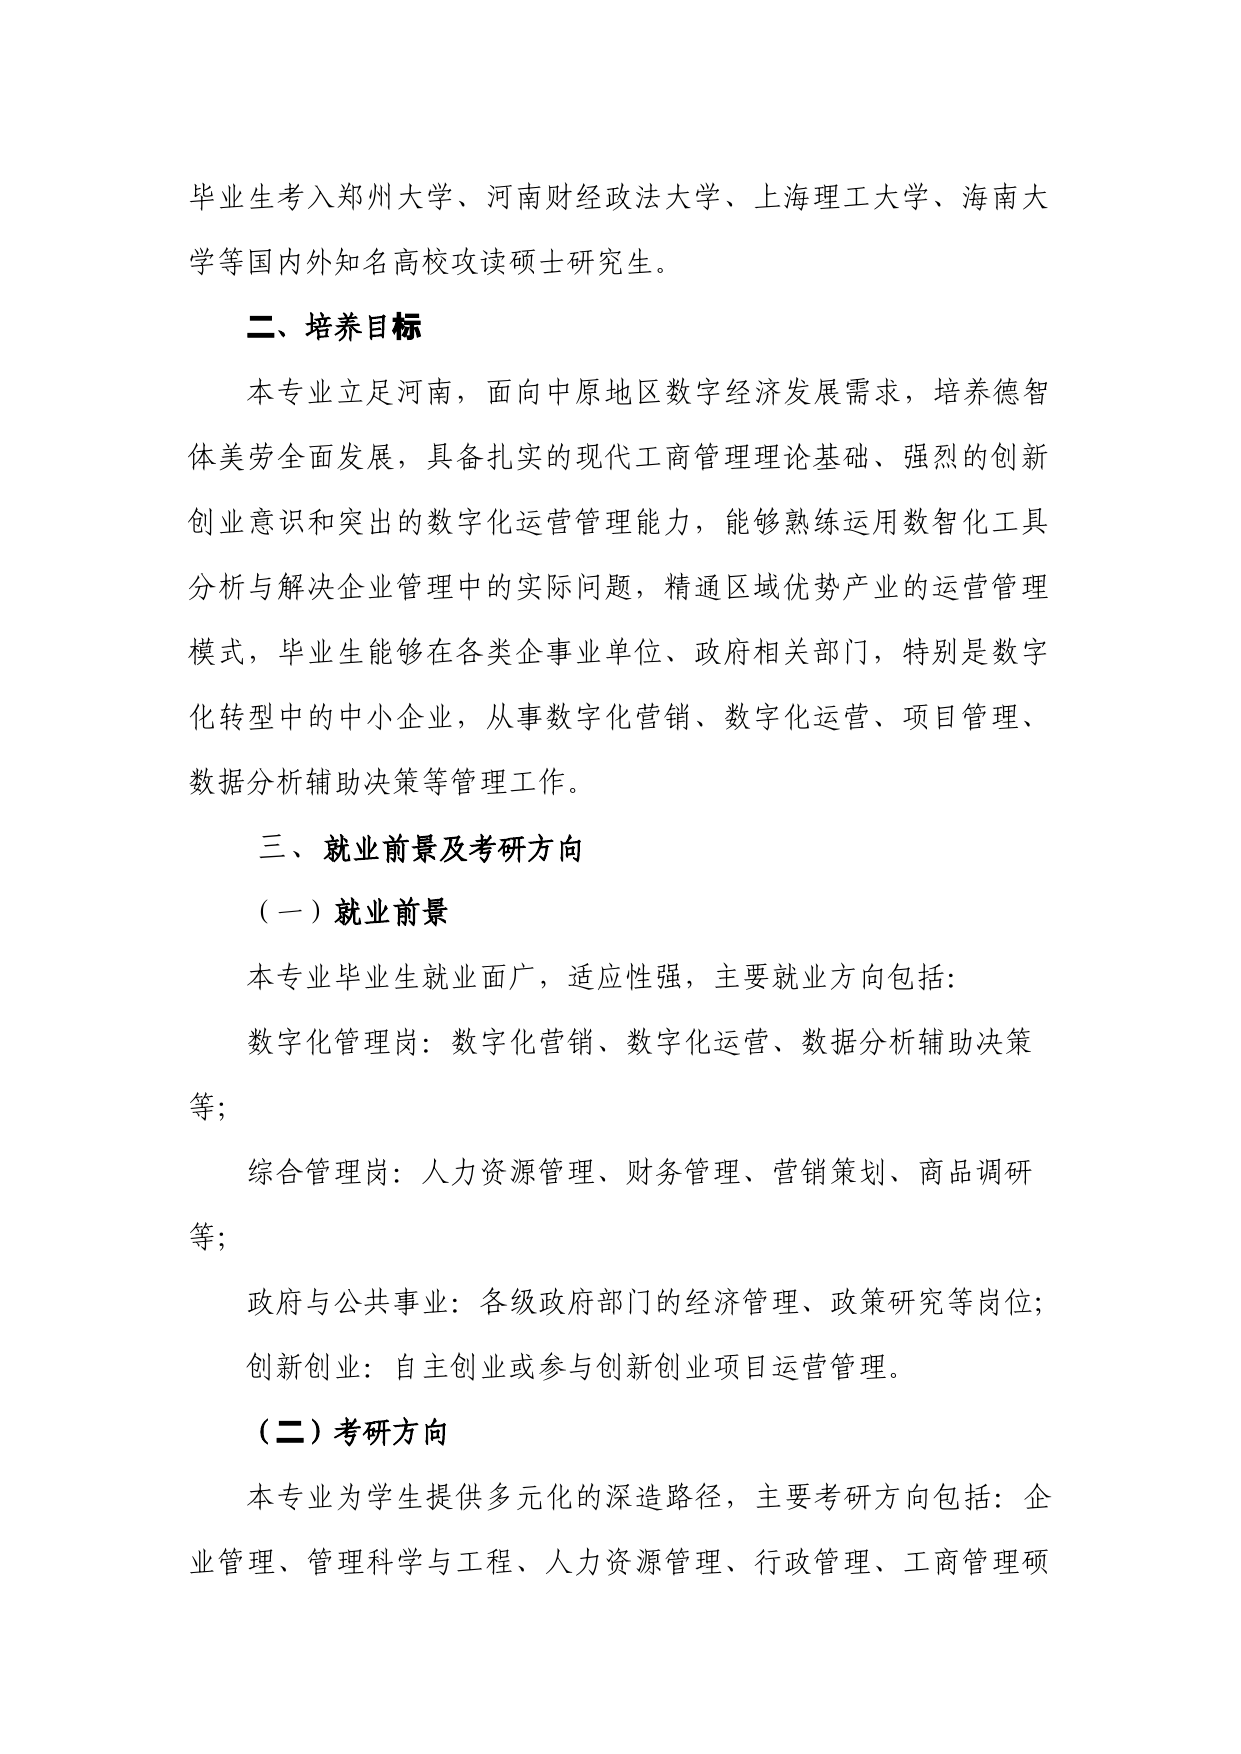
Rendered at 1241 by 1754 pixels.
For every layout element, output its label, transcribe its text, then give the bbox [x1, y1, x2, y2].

text 三、就业前景及考研方向 [187, 812, 1053, 877]
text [187, 162, 1053, 292]
text 本专业毕业生就业面广，适应性强，主要就业方向包括： [187, 942, 1053, 1007]
text 综合管理岗：人力资源管理、财务管理、营销策划、商品调研等； [187, 1137, 1053, 1267]
text 数字化管理岗：数字化营销、数字化运营、数据分析辅助决策等； [187, 1007, 1053, 1137]
text 二、培养目标 [187, 292, 1053, 357]
list 考研方向 [187, 1397, 1053, 1462]
text 创新创业：自主创业或参与创新创业项目运营管理。 [187, 1332, 1053, 1397]
text 政府与公共事业：各级政府部门的经济管理、政策研究等岗位； [187, 1267, 1053, 1332]
list 就业前景 [187, 877, 1053, 942]
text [187, 1462, 1053, 1592]
text 本专业立足河南，面向中原地区数字经济发展需求，培养德智体美劳全面发展，具备扎实的现代工商管理理论基础、强烈的创新创业意识和突出的数字化运营管理能力，能够熟练运用数智化工具分析与解决企业管理中的实际问题，精通区域优势产业的运营管理模式，毕业生能够在各类企事业单位、政府相关部门，特别是数字化转型中的中小企业，从事数字化营销、数字化运营、项目管理、数据分析辅助决策等管理工作。 [187, 357, 1053, 812]
